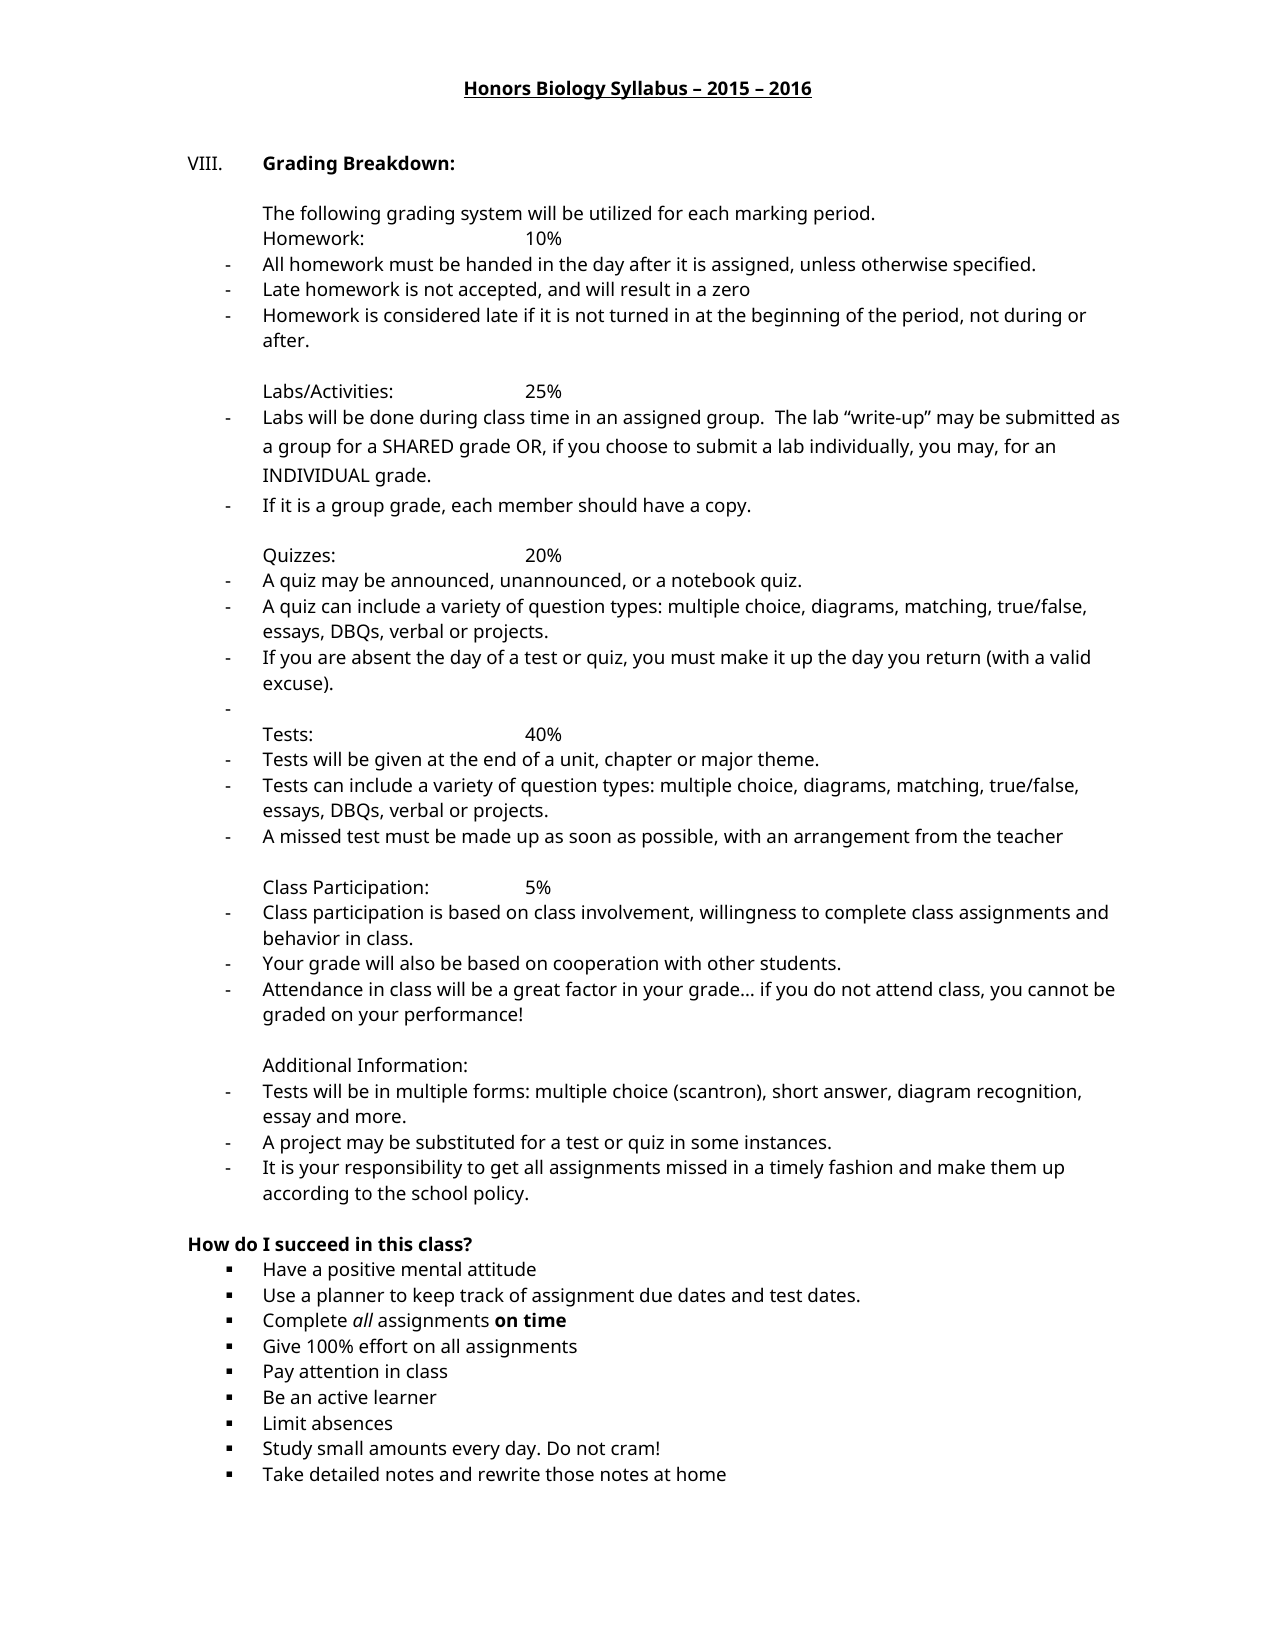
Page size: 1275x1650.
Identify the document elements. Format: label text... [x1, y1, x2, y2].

list Give 100% effort on all assignments [225, 1333, 1125, 1359]
list Homework is considered late if it is not turned in at the beginning of the period, not during or after. [225, 302, 1125, 353]
text Labs/Activities: 25% [187, 379, 1125, 404]
list All homework must be handed in the day after it is assigned, unless otherwise specified. [225, 251, 1125, 277]
text Tests: 40% [187, 721, 1125, 746]
list If it is a group grade, each member should have a copy. [225, 492, 1125, 518]
list Study small amounts every day. Do not cram! [225, 1435, 1125, 1461]
list Pay attention in class [225, 1359, 1125, 1384]
list Labs will be done during class time in an assigned group. The lab “write-up” may be submitted as a group for a SHARED grade OR, if you choose to submit a lab individually, you may, for an INDIVIDUAL grade. [225, 404, 1125, 488]
list Have a positive mental attitude [225, 1257, 1125, 1282]
list Complete all assignments on time [225, 1308, 1125, 1333]
list If you are absent the day of a test or quiz, you must make it up the day you return (with a valid excuse). [225, 644, 1125, 695]
text Homework: 10% [187, 226, 1125, 251]
list Be an active learner [225, 1384, 1125, 1410]
list A project may be substituted for a test or quiz in some instances. [225, 1129, 1125, 1155]
list Use a planner to keep track of assignment due dates and test dates. [225, 1282, 1125, 1308]
text Quizzes: 20% [187, 542, 1125, 568]
list Tests will be in multiple forms: multiple choice (scantron), short answer, diagram recognition, essay and more. [225, 1078, 1125, 1129]
text The following grading system will be utilized for each marking period. [187, 200, 1125, 226]
list Class participation is based on class involvement, willingness to complete class assignments and behavior in class. [225, 899, 1125, 951]
list Limit absences [225, 1410, 1125, 1435]
list A missed test must be made up as soon as possible, with an arrangement from the teacher [225, 823, 1125, 848]
list It is your responsibility to get all assignments missed in a timely fashion and make them up according to the school policy. [225, 1155, 1125, 1206]
list Attendance in class will be a great factor in your grade… if you do not attend class, you cannot be graded on your performance! [225, 976, 1125, 1027]
list Your grade will also be based on cooperation with other students. [225, 951, 1125, 976]
text Additional Information: [187, 1053, 1125, 1078]
list A quiz may be announced, unannounced, or a notebook quiz. [225, 568, 1125, 593]
list Take detailed notes and rewrite those notes at home [225, 1461, 1125, 1486]
list Late homework is not accepted, and will result in a zero [225, 277, 1125, 302]
list Tests will be given at the end of a unit, chapter or major theme. [225, 746, 1125, 772]
list Grading Breakdown: [187, 150, 1125, 176]
text How do I succeed in this class? [187, 1231, 1125, 1257]
list A quiz can include a variety of question types: multiple choice, diagrams, matching, true/false, essays, DBQs, verbal or projects. [225, 593, 1125, 644]
list Tests can include a variety of question types: multiple choice, diagrams, matching, true/false, essays, DBQs, verbal or projects. [225, 772, 1125, 823]
text Class Participation: 5% [187, 874, 1125, 899]
